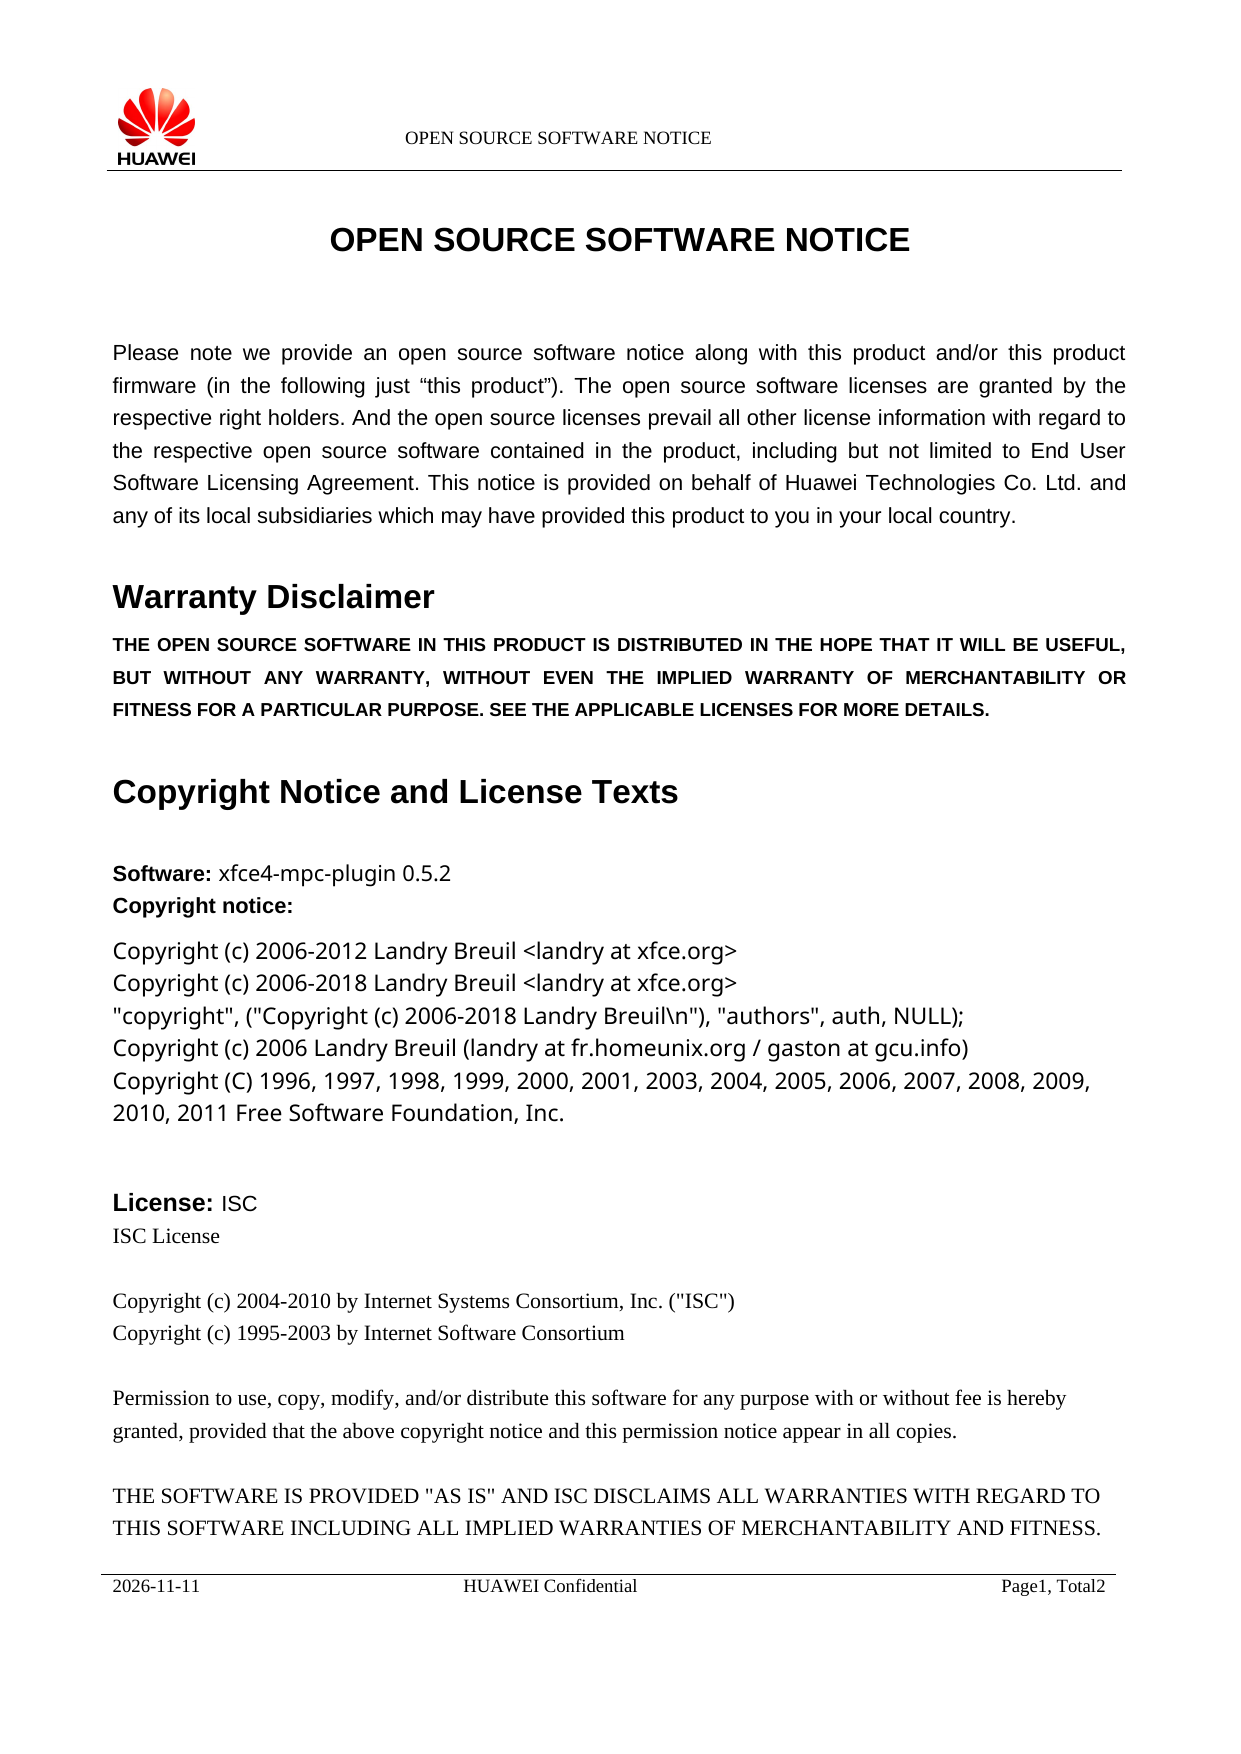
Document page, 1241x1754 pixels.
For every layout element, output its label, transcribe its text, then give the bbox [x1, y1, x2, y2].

title Software: xfce4-mpc-plugin 0.5.2 [112, 856, 1128, 889]
text Please note we provide an open source software notice along with this product and/or this product firmware (in the following just “this product”). The open source software licenses are granted by the respective right holders. And the open source licenses prevail all other license information with regard to the respective open source software contained in the product, including but not limited to End User Software Licensing Agreement. This notice is provided on behalf of Huawei Technologies Co. Ltd. and any of its local subsidiaries which may have provided this product to you in your local country. [112, 336, 1128, 531]
text Copyright Notice and License Texts [112, 759, 1128, 824]
text The open source software in this product is distributed in the hope that it will be useful, but WITHOUT ANY WARRANTY, without even the implied warranty of MERCHANTABILITY or FITNESS FOR A PARTICULAR PURPOSE. See the applicable licenses for more details. [112, 629, 1128, 726]
text OPEN SOURCE SOFTWARE NOTICE [112, 206, 1128, 271]
text License: ISC [112, 1186, 1128, 1219]
text Warranty Disclaimer [112, 564, 1128, 629]
picture [118, 88, 195, 165]
text Copyright (c) 2006-2012 Landry Breuil <landry at xfce.org> Copyright (c) 2006-2018 Landry Breuil <landry at xfce.org> "copyright", ("Copyright (c) 2006-2018 Landry Breuil\n"), "authors", auth, NULL); Copyright (c) 2006 Landry Breuil (landry at fr.homeunix.org / gaston at gcu.info) Copyright (C) 1996, 1997, 1998, 1999, 2000, 2001, 2003, 2004, 2005, 2006, 2007, 2008, 2009, 2010, 2011 Free Software Foundation, Inc. [112, 934, 1128, 1161]
text Copyright notice: [112, 889, 1128, 921]
